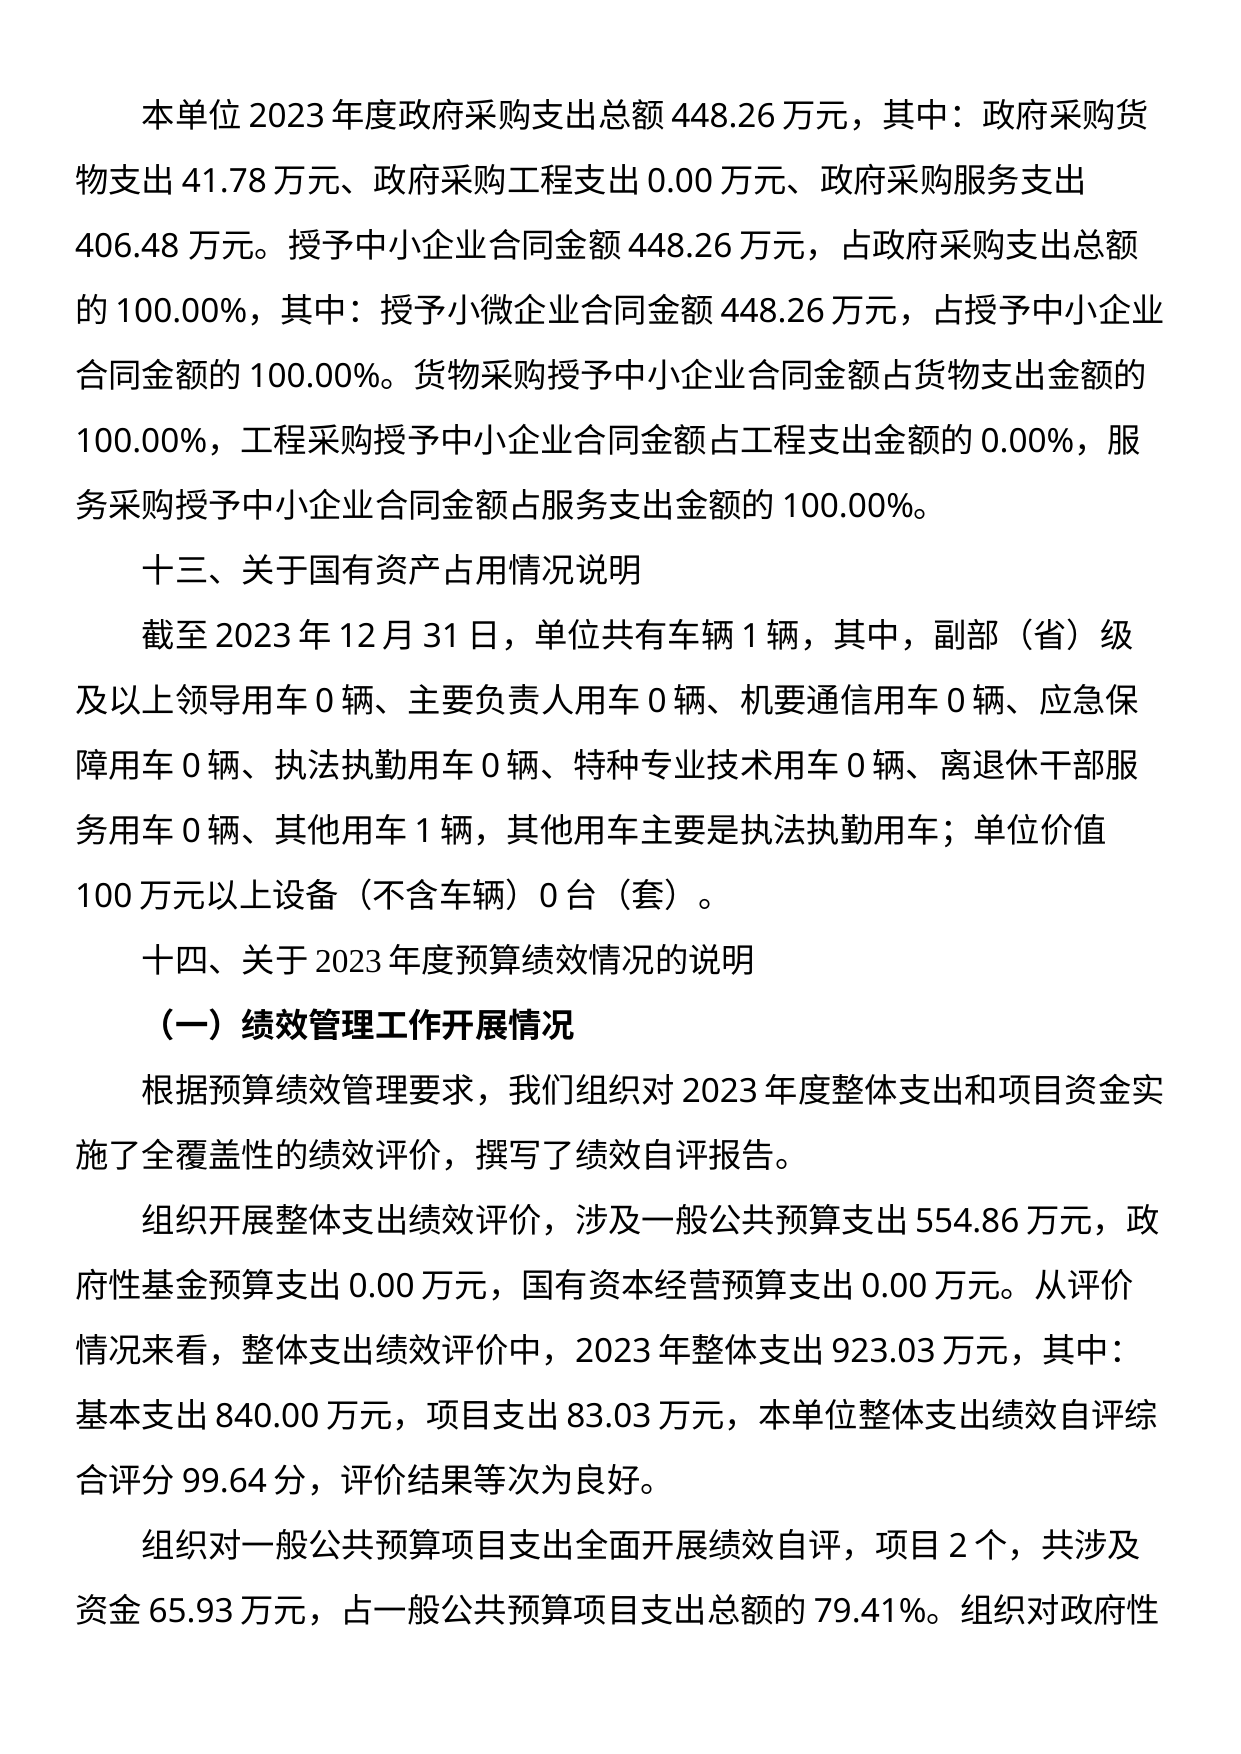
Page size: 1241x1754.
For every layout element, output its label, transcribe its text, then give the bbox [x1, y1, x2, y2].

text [75, 1511, 1165, 1641]
text （一）绩效管理工作开展情况 [75, 991, 1165, 1056]
text 截至2023年12月31日，单位共有车辆1辆，其中，副部（省）级及以上领导用车0辆、主要负责人用车0辆、机要通信用车0辆、应急保障用车0辆、执法执勤用车0辆、特种专业技术用车0辆、离退休干部服务用车0辆、其他用车1辆，其他用车主要是执法执勤用车；单位价值100万元以上设备（不含车辆）0台（套）。 [75, 601, 1165, 926]
text 根据预算绩效管理要求，我们组织对2023年度整体支出和项目资金实施了全覆盖性的绩效评价，撰写了绩效自评报告。 [75, 1056, 1165, 1186]
text 组织开展整体支出绩效评价，涉及一般公共预算支出554.86万元，政府性基金预算支出0.00万元，国有资本经营预算支出0.00万元。从评价情况来看，整体支出绩效评价中，2023年整体支出923.03万元，其中：基本支出840.00万元，项目支出83.03万元，本单位整体支出绩效自评综合评分99.64分，评价结果等次为良好。 [75, 1186, 1165, 1511]
text 十三、关于国有资产占用情况说明 [75, 536, 1165, 601]
text 本单位2023年度政府采购支出总额448.26万元，其中：政府采购货物支出41.78万元、政府采购工程支出0.00万元、政府采购服务支出406.48 万元。授予中小企业合同金额448.26万元，占政府采购支出总额的100.00%，其中：授予小微企业合同金额448.26万元，占授予中小企业合同金额的100.00%。货物采购授予中小企业合同金额占货物支出金额的100.00%，工程采购授予中小企业合同金额占工程支出金额的0.00%，服务采购授予中小企业合同金额占服务支出金额的100.00%。 [75, 81, 1165, 536]
text 十四、关于2023年度预算绩效情况的说明 [75, 926, 1165, 991]
